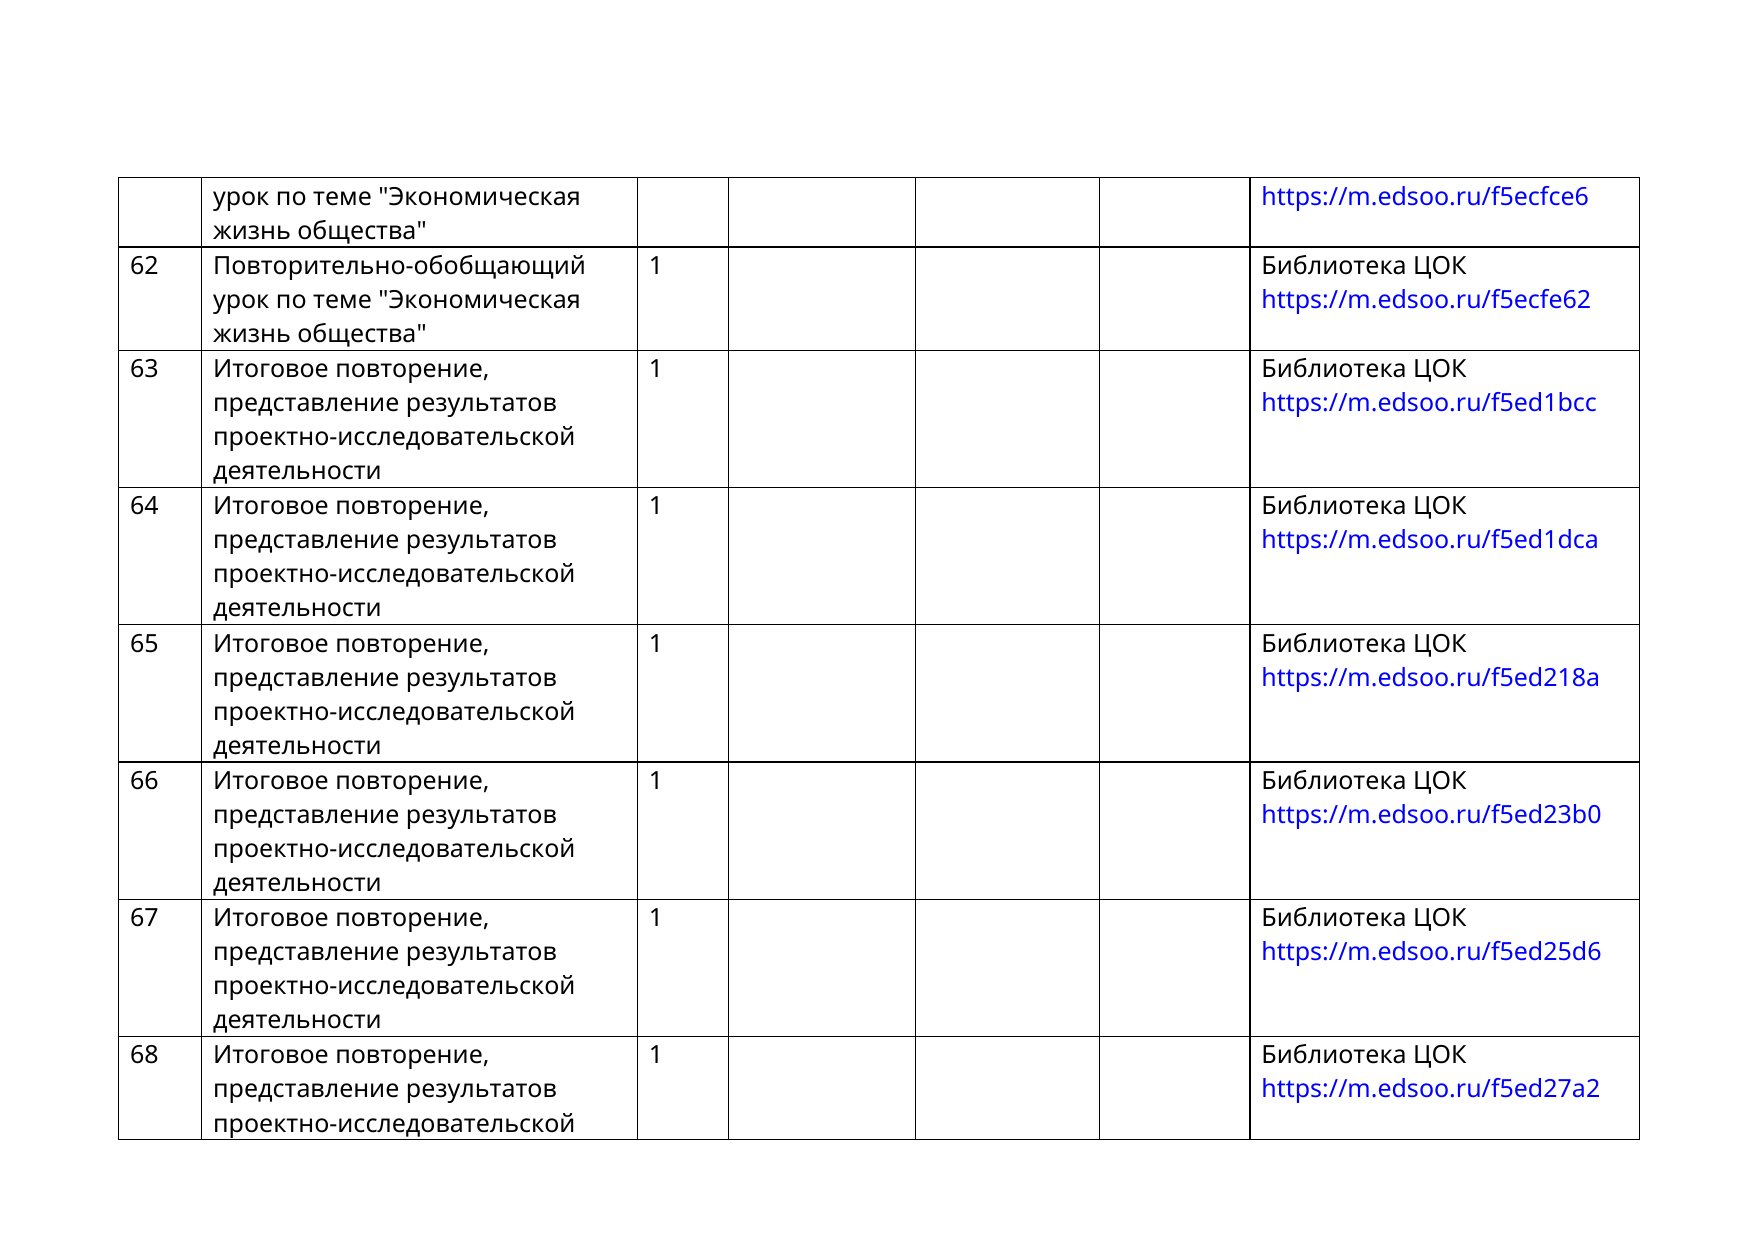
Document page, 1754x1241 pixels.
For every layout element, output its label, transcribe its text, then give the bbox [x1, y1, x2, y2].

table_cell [202, 178, 637, 246]
table_cell 1 [638, 763, 728, 899]
table_cell 63 [119, 351, 201, 487]
table_cell 1 [638, 1037, 728, 1139]
table_cell 68 [119, 1037, 201, 1139]
table_cell Библиотека ЦОК https://m.edsoo.ru/f5ed25d6 [1251, 900, 1639, 1036]
table_cell 1 [638, 248, 728, 349]
table_cell [1100, 900, 1249, 1036]
table_cell Библиотека ЦОК https://m.edsoo.ru/f5ed23b0 [1251, 763, 1639, 899]
table_cell 62 [119, 248, 201, 349]
table_cell [1100, 625, 1249, 761]
table_cell 1 [638, 178, 728, 246]
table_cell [1251, 178, 1639, 246]
table_cell [1100, 178, 1249, 246]
table_cell 61 [119, 178, 201, 246]
table_cell [729, 625, 915, 761]
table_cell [202, 248, 637, 349]
table_cell Итоговое повторение, представление результатов проектно-исследовательской деятельности [202, 625, 637, 761]
table_cell [729, 1037, 915, 1139]
table_cell [916, 900, 1099, 1036]
table_cell [1100, 763, 1249, 899]
table_cell 66 [119, 763, 201, 899]
table_cell [729, 248, 915, 349]
table_cell [916, 625, 1099, 761]
table_cell Итоговое повторение, представление результатов проектно-исследовательской деятельности [202, 351, 637, 487]
table_cell 1 [638, 625, 728, 761]
table_cell 65 [119, 625, 201, 761]
table_cell 1 [638, 488, 728, 624]
table_cell Итоговое повторение, представление результатов проектно-исследовательской деятельности [202, 488, 637, 624]
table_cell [1251, 1037, 1639, 1139]
table_cell [916, 178, 1099, 246]
table_cell [916, 248, 1099, 349]
table_cell [1100, 248, 1249, 349]
table_cell [729, 900, 915, 1036]
table_cell Библиотека ЦОК https://m.edsoo.ru/f5ecfe62 [1251, 248, 1639, 349]
table_cell 64 [119, 488, 201, 624]
table_cell Библиотека ЦОК https://m.edsoo.ru/f5ed1bcc [1251, 351, 1639, 487]
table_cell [202, 900, 637, 1036]
table_cell [1100, 1037, 1249, 1139]
table_cell [729, 763, 915, 899]
table_cell [916, 488, 1099, 624]
table_cell Библиотека ЦОК https://m.edsoo.ru/f5ed1dca [1251, 488, 1639, 624]
table_cell [1100, 351, 1249, 487]
table_cell [729, 178, 915, 246]
table_cell [1100, 488, 1249, 624]
table_cell 1 [638, 900, 728, 1036]
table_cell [202, 1037, 637, 1139]
table_cell Библиотека ЦОК https://m.edsoo.ru/f5ed218a [1251, 625, 1639, 761]
table_cell 1 [638, 351, 728, 487]
table_cell [729, 488, 915, 624]
table_cell [916, 1037, 1099, 1139]
table_cell 67 [119, 900, 201, 1036]
table_cell Итоговое повторение, представление результатов проектно-исследовательской деятельности [202, 763, 637, 899]
table_cell [916, 351, 1099, 487]
table_cell [916, 763, 1099, 899]
table_cell [729, 351, 915, 487]
